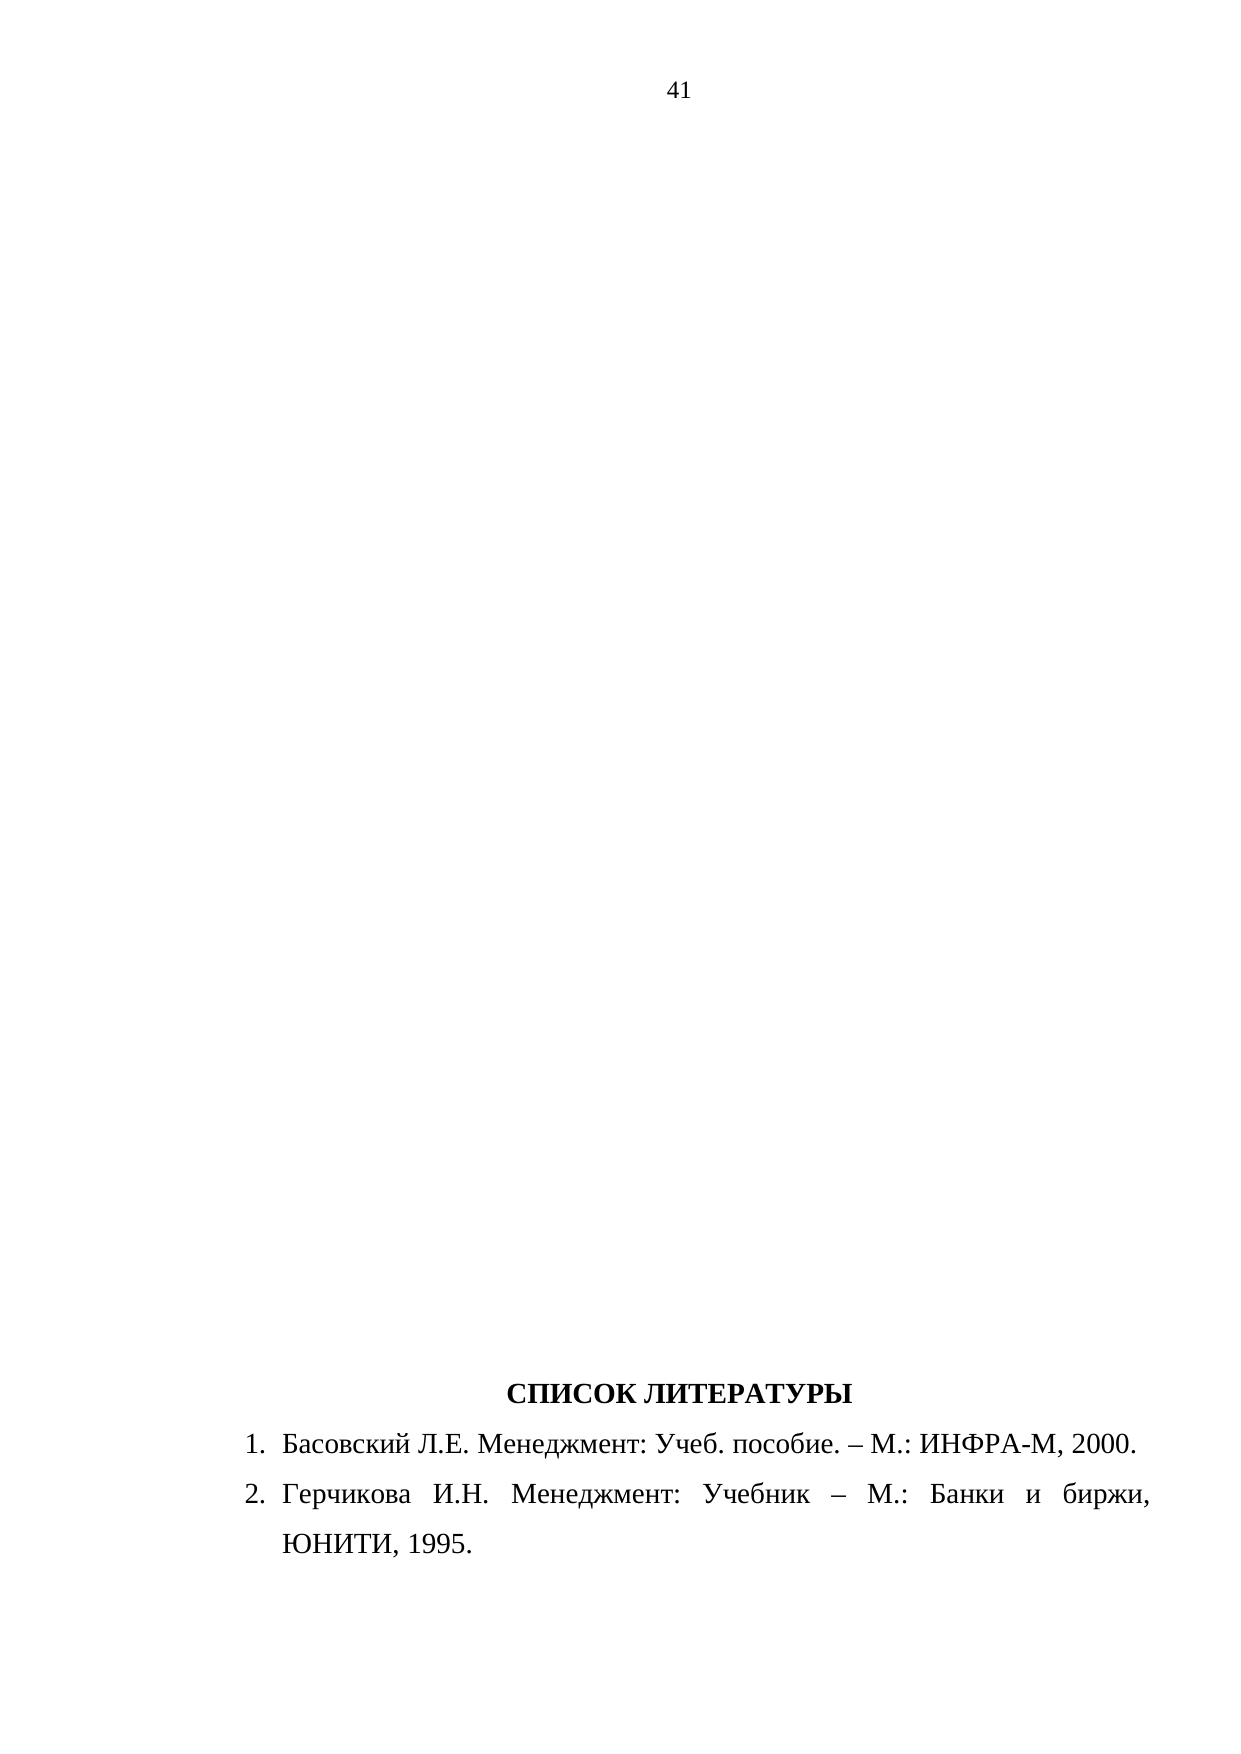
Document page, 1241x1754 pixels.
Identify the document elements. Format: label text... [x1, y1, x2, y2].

text Список литературы [207, 1376, 1152, 1409]
list Герчикова И.Н. Менеджмент: Учебник – М.: Банки и биржи, ЮНИТИ, 1995. [244, 1477, 1152, 1560]
list Басовский Л.Е. Менеджмент: Учеб. пособие. – М.: ИНФРА-М, 2000. [244, 1426, 1152, 1460]
